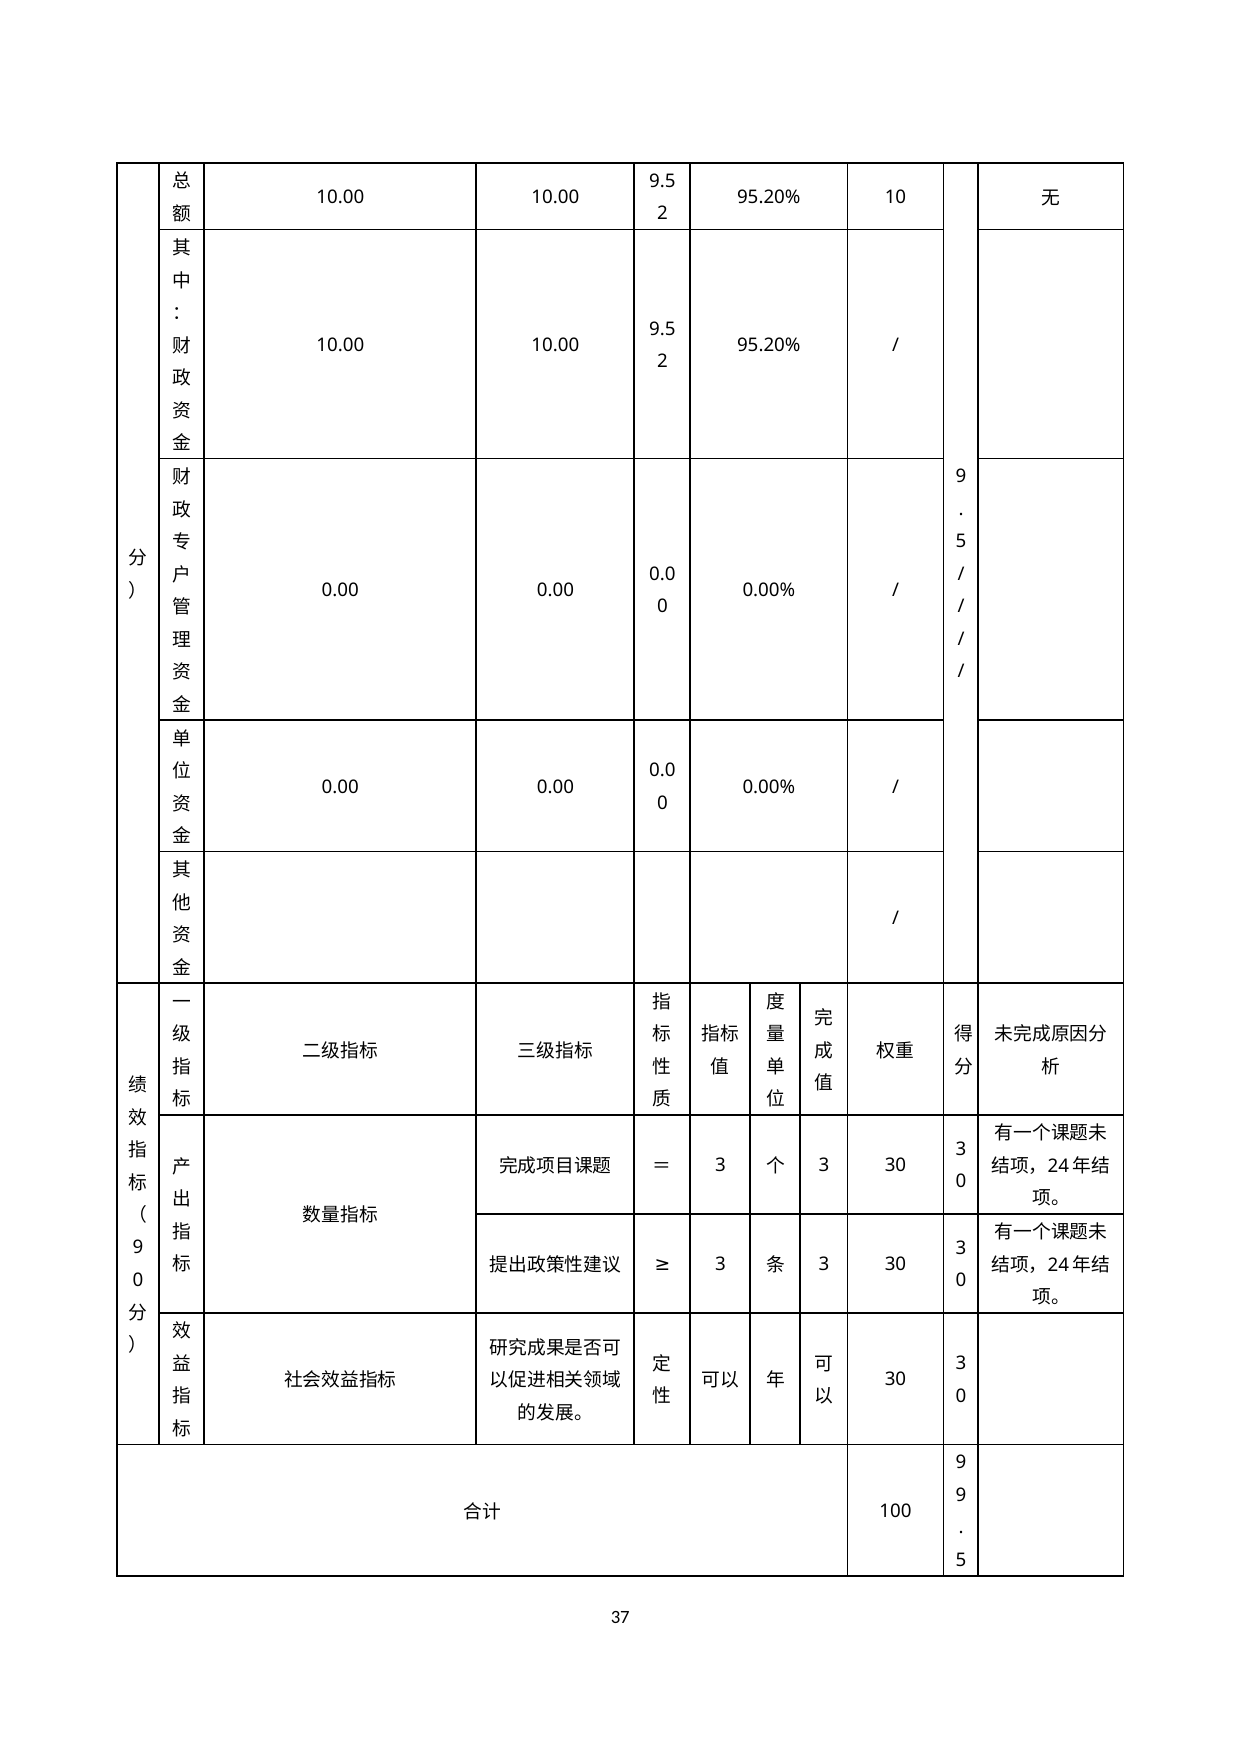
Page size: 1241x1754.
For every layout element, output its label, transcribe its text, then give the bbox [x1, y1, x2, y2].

table_cell 一级指标 [160, 984, 203, 1114]
table_cell 3 [691, 1215, 749, 1312]
table_cell 完成项目课题 [477, 1116, 633, 1213]
table_cell 二级指标 [205, 984, 475, 1114]
table_cell 无 [979, 164, 1123, 228]
table_cell 30 [944, 1314, 977, 1443]
table_cell 有一个课题未结项，24年结项。 [979, 1116, 1123, 1213]
table_cell 0.00% [691, 459, 847, 719]
table_cell 其他资金 [160, 852, 203, 982]
table_cell 效益指标 [160, 1314, 203, 1443]
table_cell ≥ [635, 1215, 689, 1312]
table_cell 100 [848, 1445, 943, 1575]
table_cell [979, 1314, 1123, 1443]
table_cell 指标性质 [635, 984, 689, 1114]
table_cell 10.00 [477, 230, 633, 458]
table_cell [979, 721, 1123, 851]
table_cell 10.00 [205, 230, 475, 458]
table_cell 权重 [848, 984, 943, 1114]
table_cell [979, 459, 1123, 719]
table_cell 产出指标 [160, 1116, 203, 1312]
table_cell 可以 [801, 1314, 847, 1443]
table_cell 绩效指标（90分） [118, 984, 158, 1443]
table_cell 个 [751, 1116, 799, 1213]
table_cell 年 [751, 1314, 799, 1443]
table_cell 度量单位 [751, 984, 799, 1114]
table_cell 可以 [691, 1314, 749, 1443]
table_cell ＝ [635, 1116, 689, 1213]
table_cell 财政专户管理资金 [160, 459, 203, 719]
table_cell 研究成果是否可以促进相关领域的发展。 [477, 1314, 633, 1443]
table_cell 30 [848, 1314, 943, 1443]
table_cell [477, 852, 633, 982]
table_cell 完成值 [801, 984, 847, 1114]
table_cell 条 [751, 1215, 799, 1312]
table_cell 0.00 [635, 721, 689, 851]
table_cell 30 [848, 1215, 943, 1312]
table_cell 30 [944, 1215, 977, 1312]
table_cell [635, 852, 689, 982]
table_cell 9.52 [635, 164, 689, 228]
table_cell 社会效益指标 [205, 1314, 475, 1443]
table_cell 3 [801, 1215, 847, 1312]
table_cell 提出政策性建议 [477, 1215, 633, 1312]
table_cell 0.00 [477, 721, 633, 851]
table_cell 数量指标 [205, 1116, 475, 1312]
table_cell 10.00 [205, 164, 475, 228]
table_cell 有一个课题未结项，24年结项。 [979, 1215, 1123, 1312]
table_cell 30 [944, 1116, 977, 1213]
table_cell 9.52 [635, 230, 689, 458]
table_cell 0.00 [635, 459, 689, 719]
table_cell / [848, 459, 943, 719]
table_cell 指标值 [691, 984, 749, 1114]
table_cell 0.00 [205, 459, 475, 719]
table_cell [979, 230, 1123, 458]
table_cell / [848, 852, 943, 982]
table_cell 3 [801, 1116, 847, 1213]
table_cell [691, 852, 847, 982]
table_cell 0.00% [691, 721, 847, 851]
table_cell 得分 [944, 984, 977, 1114]
table_cell 单位资金 [160, 721, 203, 851]
table_cell 95.20% [691, 230, 847, 458]
table_cell / [848, 230, 943, 458]
table_cell 三级指标 [477, 984, 633, 1114]
table_cell 未完成原因分析 [979, 984, 1123, 1114]
table_cell [979, 852, 1123, 982]
table_cell 10 [848, 164, 943, 228]
table_cell 10.00 [477, 164, 633, 228]
table_cell 95.20% [691, 164, 847, 228]
table_cell 0.00 [477, 459, 633, 719]
table_cell 9.5 / / / / [944, 164, 977, 982]
table_cell [979, 1445, 1123, 1575]
table_cell 30 [848, 1116, 943, 1213]
table_cell 99.5 [944, 1445, 977, 1575]
table_cell 预算执行情况（10分） [118, 164, 158, 982]
table_cell 总额 [160, 164, 203, 228]
table_cell 0.00 [205, 721, 475, 851]
table_cell 3 [691, 1116, 749, 1213]
table_cell 合计 [118, 1445, 847, 1575]
table_cell / [848, 721, 943, 851]
table_cell [205, 852, 475, 982]
table_cell 其中：财政资金 [160, 230, 203, 458]
table_cell 定性 [635, 1314, 689, 1443]
